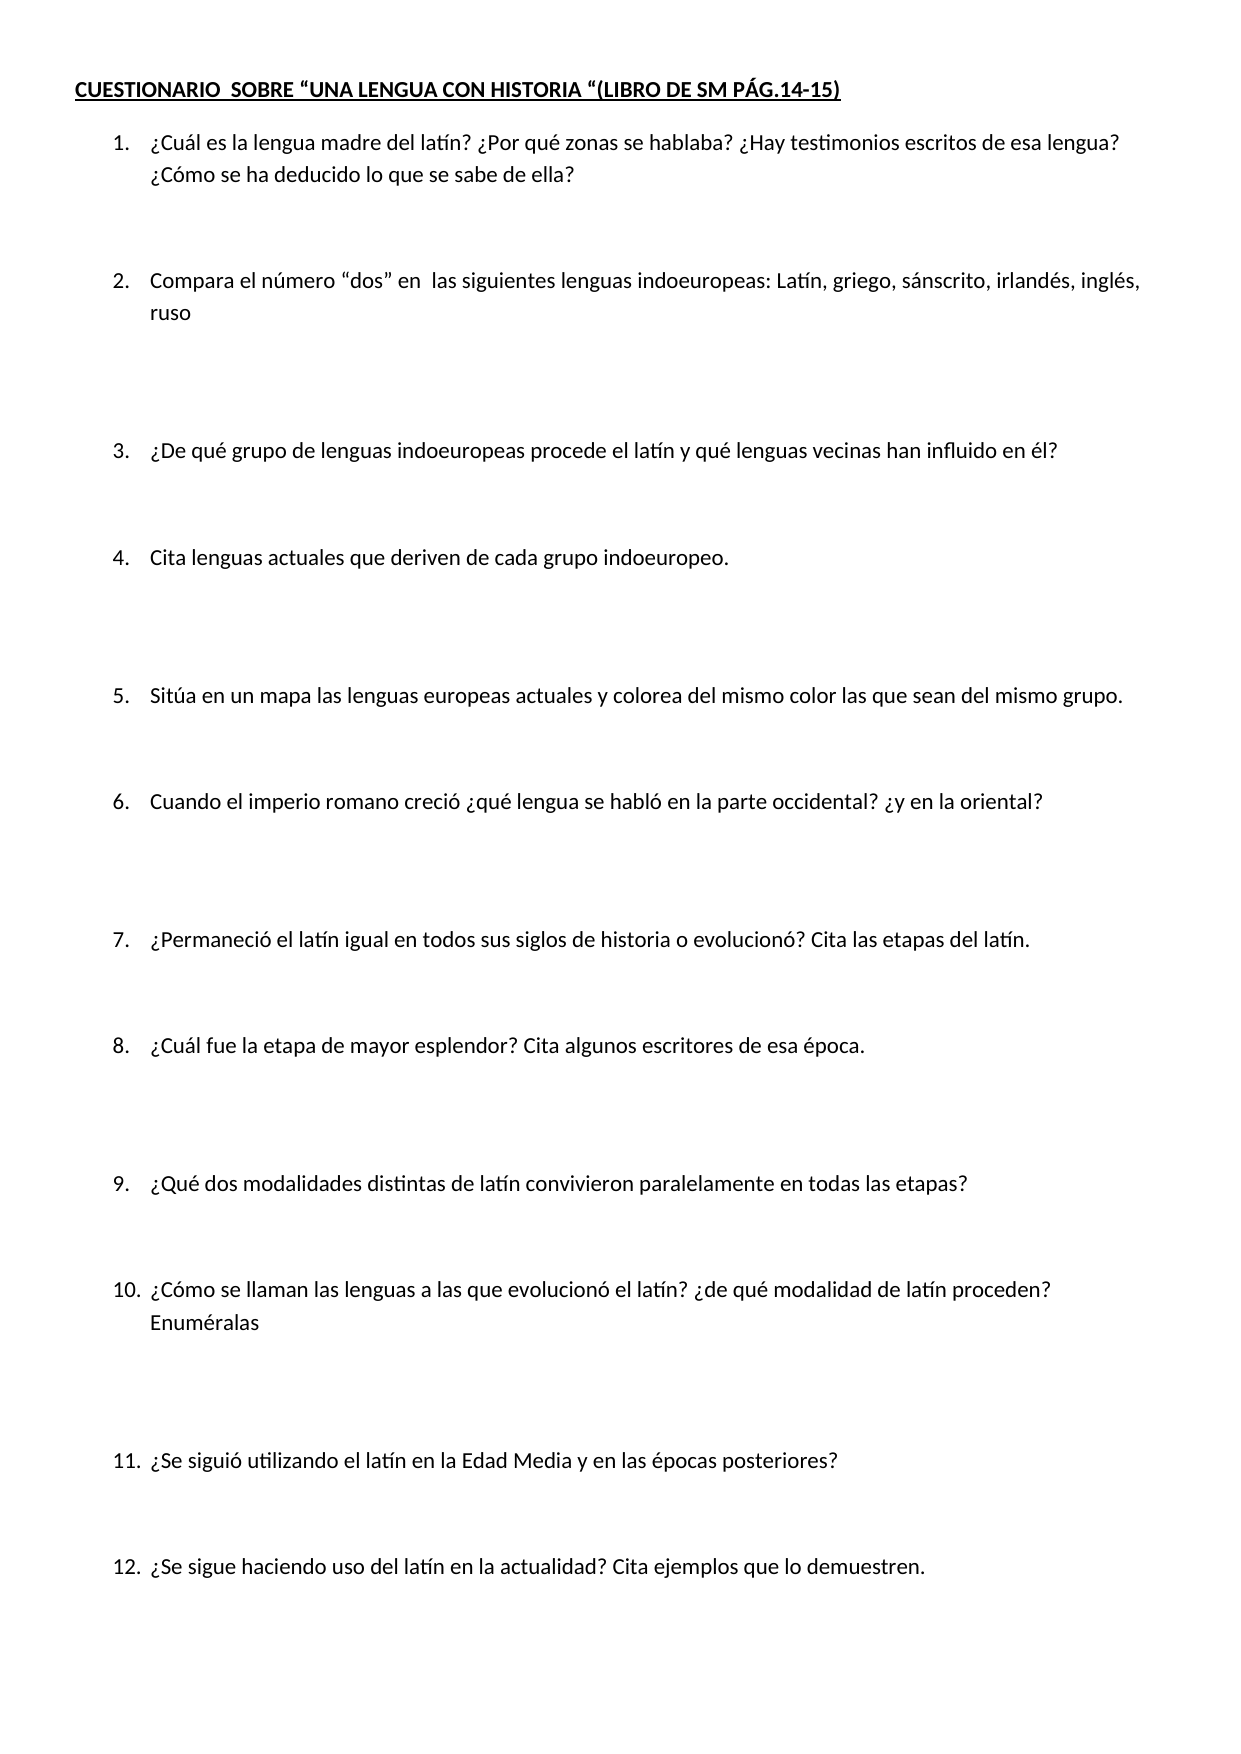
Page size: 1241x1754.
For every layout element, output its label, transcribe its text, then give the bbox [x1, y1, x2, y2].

list ¿Se sigue haciendo uso del latín en la actualidad? Cita ejemplos que lo demuestren. [112, 1552, 1165, 1580]
list Compara el número “dos” en las siguientes lenguas indoeuropeas: Latín, griego, sánscrito, irlandés, inglés, ruso [112, 266, 1165, 326]
list ¿Cómo se llaman las lenguas a las que evolucionó el latín? ¿de qué modalidad de latín proceden? Enuméralas [112, 1276, 1165, 1336]
list ¿Se siguió utilizando el latín en la Edad Media y en las épocas posteriores? [112, 1446, 1165, 1474]
list ¿Permaneció el latín igual en todos sus siglos de historia o evolucionó? Cita las etapas del latín. [112, 925, 1165, 953]
list ¿Cuál es la lengua madre del latín? ¿Por qué zonas se hablaba? ¿Hay testimonios escritos de esa lengua? ¿Cómo se ha deducido lo que se sabe de ella? [112, 128, 1165, 188]
text CUESTIONARIO SOBRE “UNA LENGUA CON HISTORIA “(LIBRO DE SM PÁG.14-15) [75, 75, 1165, 103]
list ¿Qué dos modalidades distintas de latín convivieron paralelamente en todas las etapas? [112, 1169, 1165, 1197]
list ¿Cuál fue la etapa de mayor esplendor? Cita algunos escritores de esa época. [112, 1031, 1165, 1059]
list Cuando el imperio romano creció ¿qué lengua se habló en la parte occidental? ¿y en la oriental? [112, 787, 1165, 815]
list Cita lenguas actuales que deriven de cada grupo indoeuropeo. [112, 543, 1165, 571]
list ¿De qué grupo de lenguas indoeuropeas procede el latín y qué lenguas vecinas han influido en él? [112, 437, 1165, 465]
list Sitúa en un mapa las lenguas europeas actuales y colorea del mismo color las que sean del mismo grupo. [112, 681, 1165, 709]
